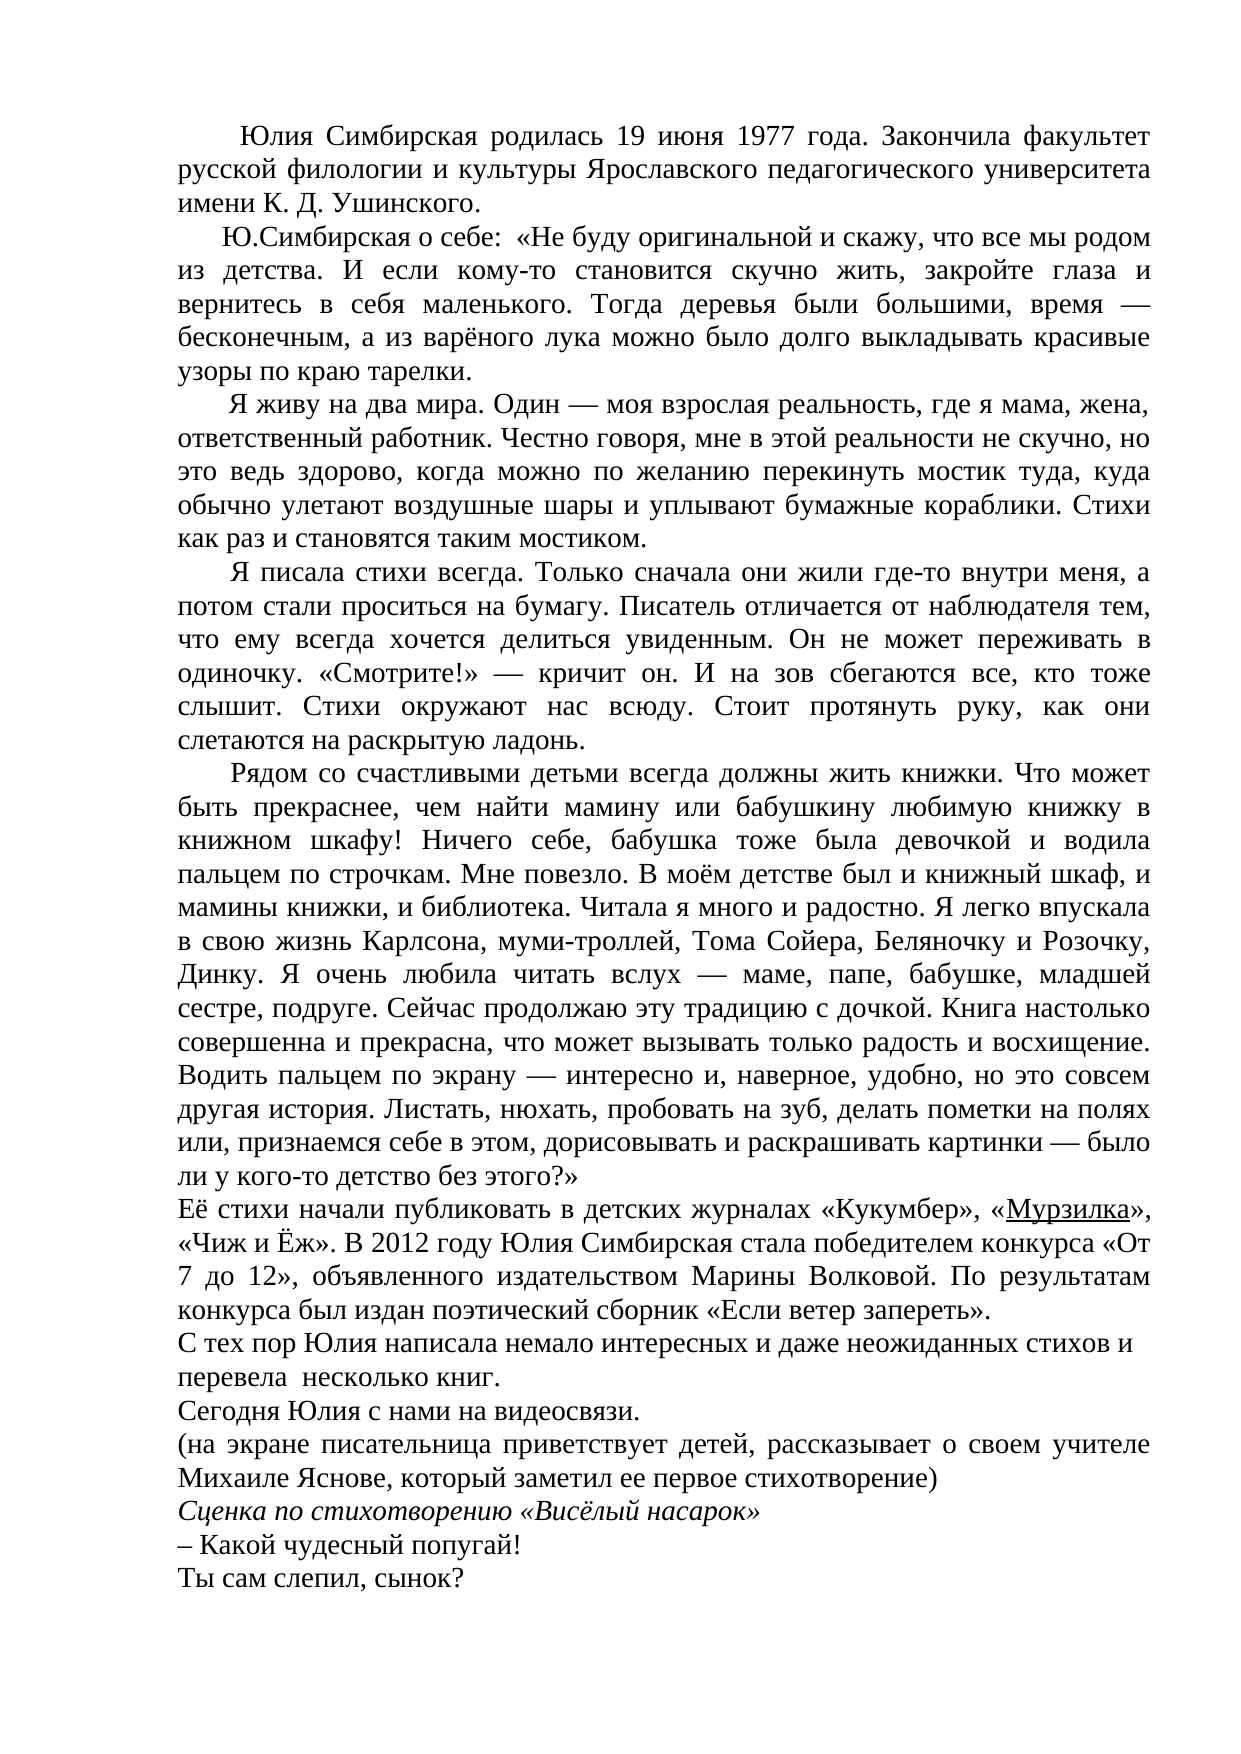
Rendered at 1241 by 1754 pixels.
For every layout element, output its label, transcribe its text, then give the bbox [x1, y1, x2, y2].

text Сегодня Юлия с нами на видеосвязи. [177, 1393, 1152, 1426]
text (на экране писательница приветствует детей, рассказывает о своем учителе Михаиле Яснове, который заметил ее первое стихотворение) [177, 1426, 1152, 1493]
text Рядом со счастливыми детьми всегда должны жить книжки. Что может быть прекраснее, чем найти мамину или бабушкину любимую книжку в книжном шкафу! Ничего себе, бабушка тоже была девочкой и водила пальцем по строчкам. Мне повезло. В моём детстве был и книжный шкаф, и мамины книжки, и библиотека. Читала я много и радостно. Я легко впускала в свою жизнь Карлсона, муми-троллей, Тома Сойера, Беляночку и Розочку, Динку. Я очень любила читать вслух — маме, папе, бабушке, младшей сестре, подруге. Сейчас продолжаю эту традицию с дочкой. Книга настолько совершенна и прекрасна, что может вызывать только радость и восхищение. Водить пальцем по экрану — интересно и, наверное, удобно, но это совсем другая история. Листать, нюхать, пробовать на зуб, делать пометки на полях или, признаемся себе в этом, дорисовывать и раскрашивать картинки — было ли у кого-то детство без этого?» [177, 755, 1152, 1191]
text Её стихи начали публиковать в детских журналах «Кукумбер», «Мурзилка», «Чиж и Ёж». В 2012 году Юлия Симбирская стала победителем конкурса «От 7 до 12», объявленного издательством Марины Волковой. По результатам конкурса был издан поэтический сборник «Если ветер запереть». [177, 1191, 1152, 1326]
text Юлия Симбирская родилась 19 июня 1977 года. Закончила факультет русской филологии и культуры Ярославского педагогического университета имени К. Д. Ушинского. [177, 118, 1152, 219]
text перевела несколько книг. [177, 1359, 1152, 1393]
text Я живу на два мира. Один — моя взрослая реальность, где я мама, жена, ответственный работник. Честно говоря, мне в этой реальности не скучно, но это ведь здорово, когда можно по желанию перекинуть мостик туда, куда обычно улетают воздушные шары и уплывают бумажные кораблики. Стихи как раз и становятся таким мостиком. [177, 386, 1152, 554]
text Сценка по стихотворению «Висёлый насарок» [177, 1493, 1152, 1527]
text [177, 1527, 1152, 1594]
text Ю.Симбирская о себе: «Не буду оригинальной и скажу, что все мы родом из детства. И если кому-то становится скучно жить, закройте глаза и вернитесь в себя маленького. Тогда деревья были большими, время — бесконечным, а из варёного лука можно было долго выкладывать красивые узоры по краю тарелки. [177, 219, 1152, 386]
text Я писала стихи всегда. Только сначала они жили где-то внутри меня, а потом стали проситься на бумагу. Писатель отличается от наблюдателя тем, что ему всегда хочется делиться увиденным. Он не может переживать в одиночку. «Смотрите!» — кричит он. И на зов сбегаются все, кто тоже слышит. Стихи окружают нас всюду. Стоит протянуть руку, как они слетаются на раскрытую ладонь. [177, 554, 1152, 755]
text С тех пор Юлия написала немало интересных и даже неожиданных стихов и [177, 1326, 1152, 1359]
